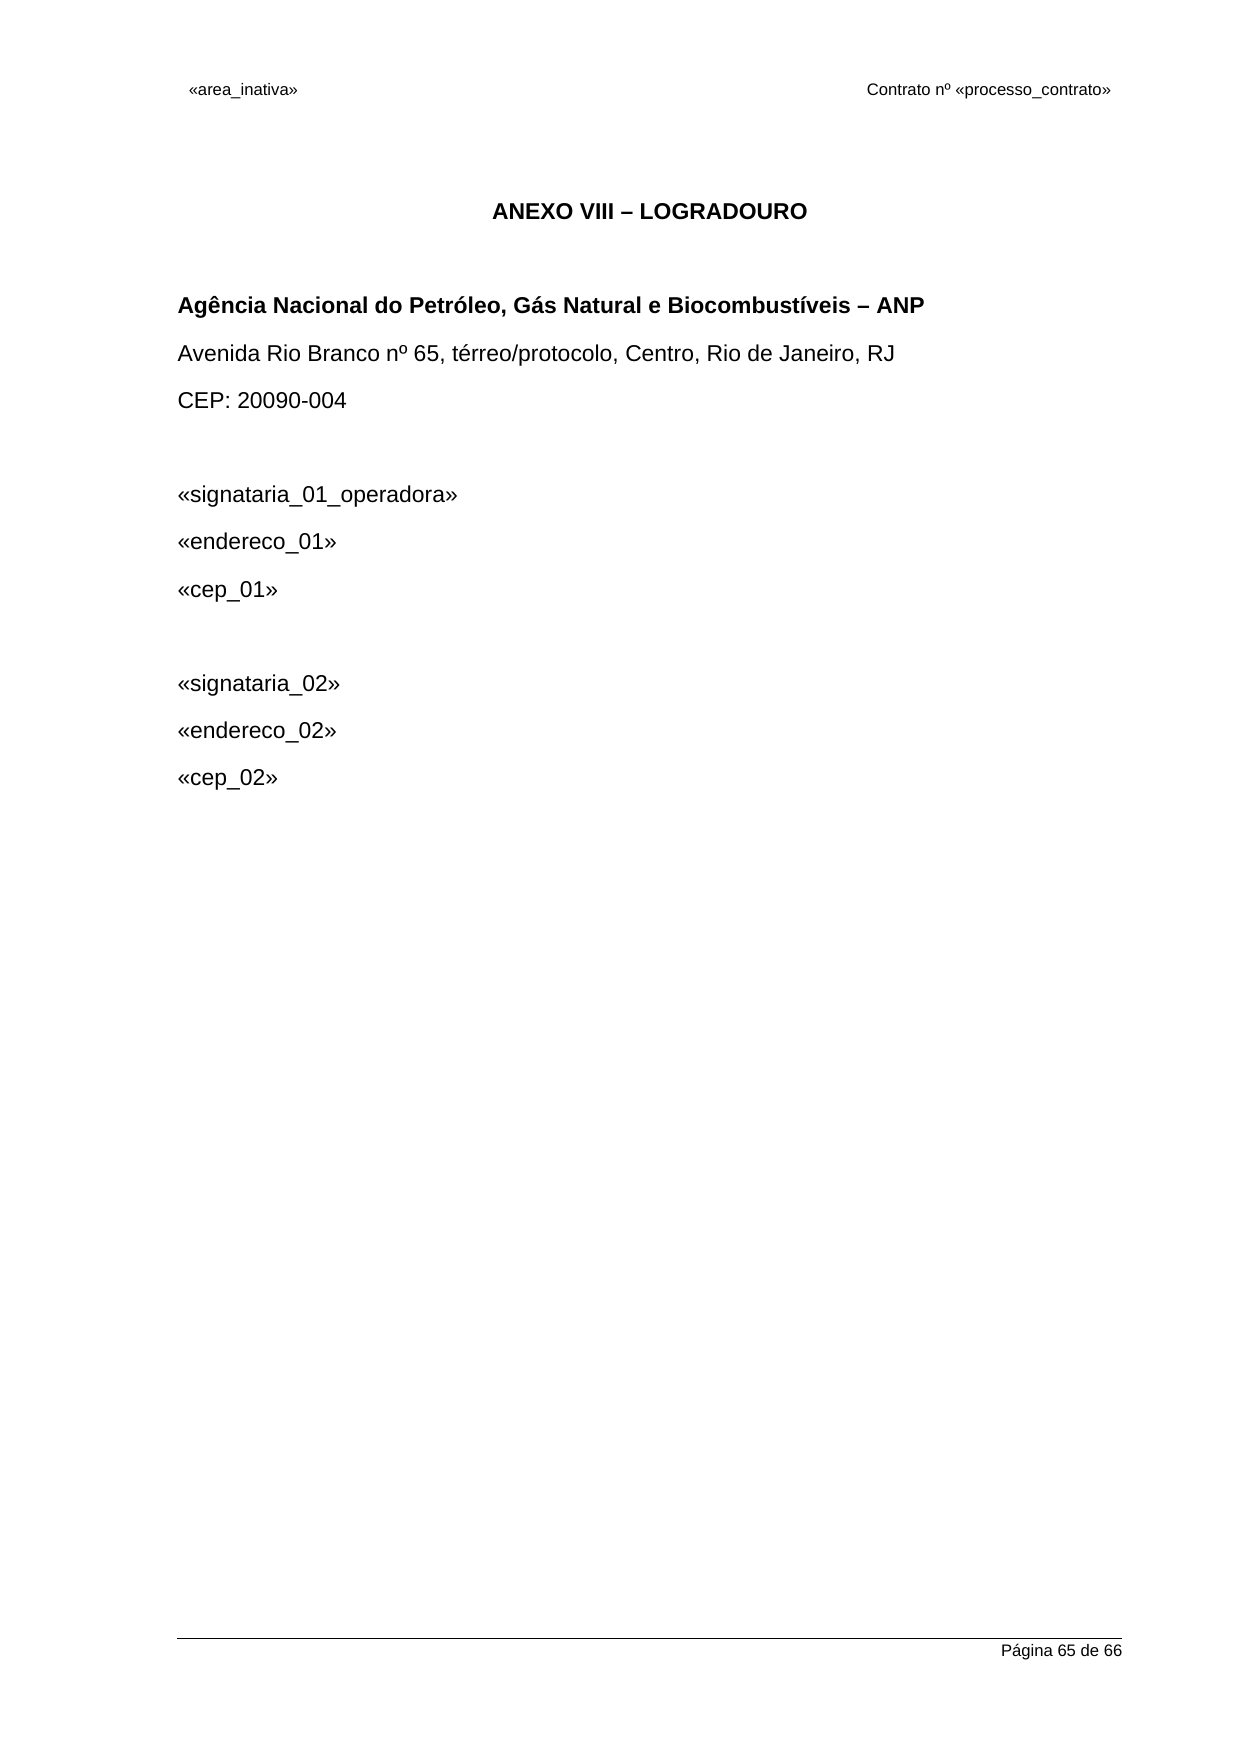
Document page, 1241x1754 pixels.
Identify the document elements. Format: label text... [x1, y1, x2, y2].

text Avenida Rio Branco nº 65, térreo/protocolo, Centro, Rio de Janeiro, RJ [177, 339, 1122, 366]
text CEP: 20090-004 [177, 387, 1122, 413]
text «endereco_01» [177, 528, 1122, 555]
text «signataria_02» [177, 670, 1122, 696]
text Agência Nacional do Petróleo, Gás Natural e Biocombustíveis – ANP [177, 292, 1122, 319]
text «cep_01» [177, 576, 1122, 602]
text «cep_02» [177, 764, 1122, 791]
text «signataria_01_operadora» [177, 481, 1122, 507]
text Anexo VIII – Logradouro [177, 198, 1122, 224]
text «endereco_02» [177, 717, 1122, 743]
